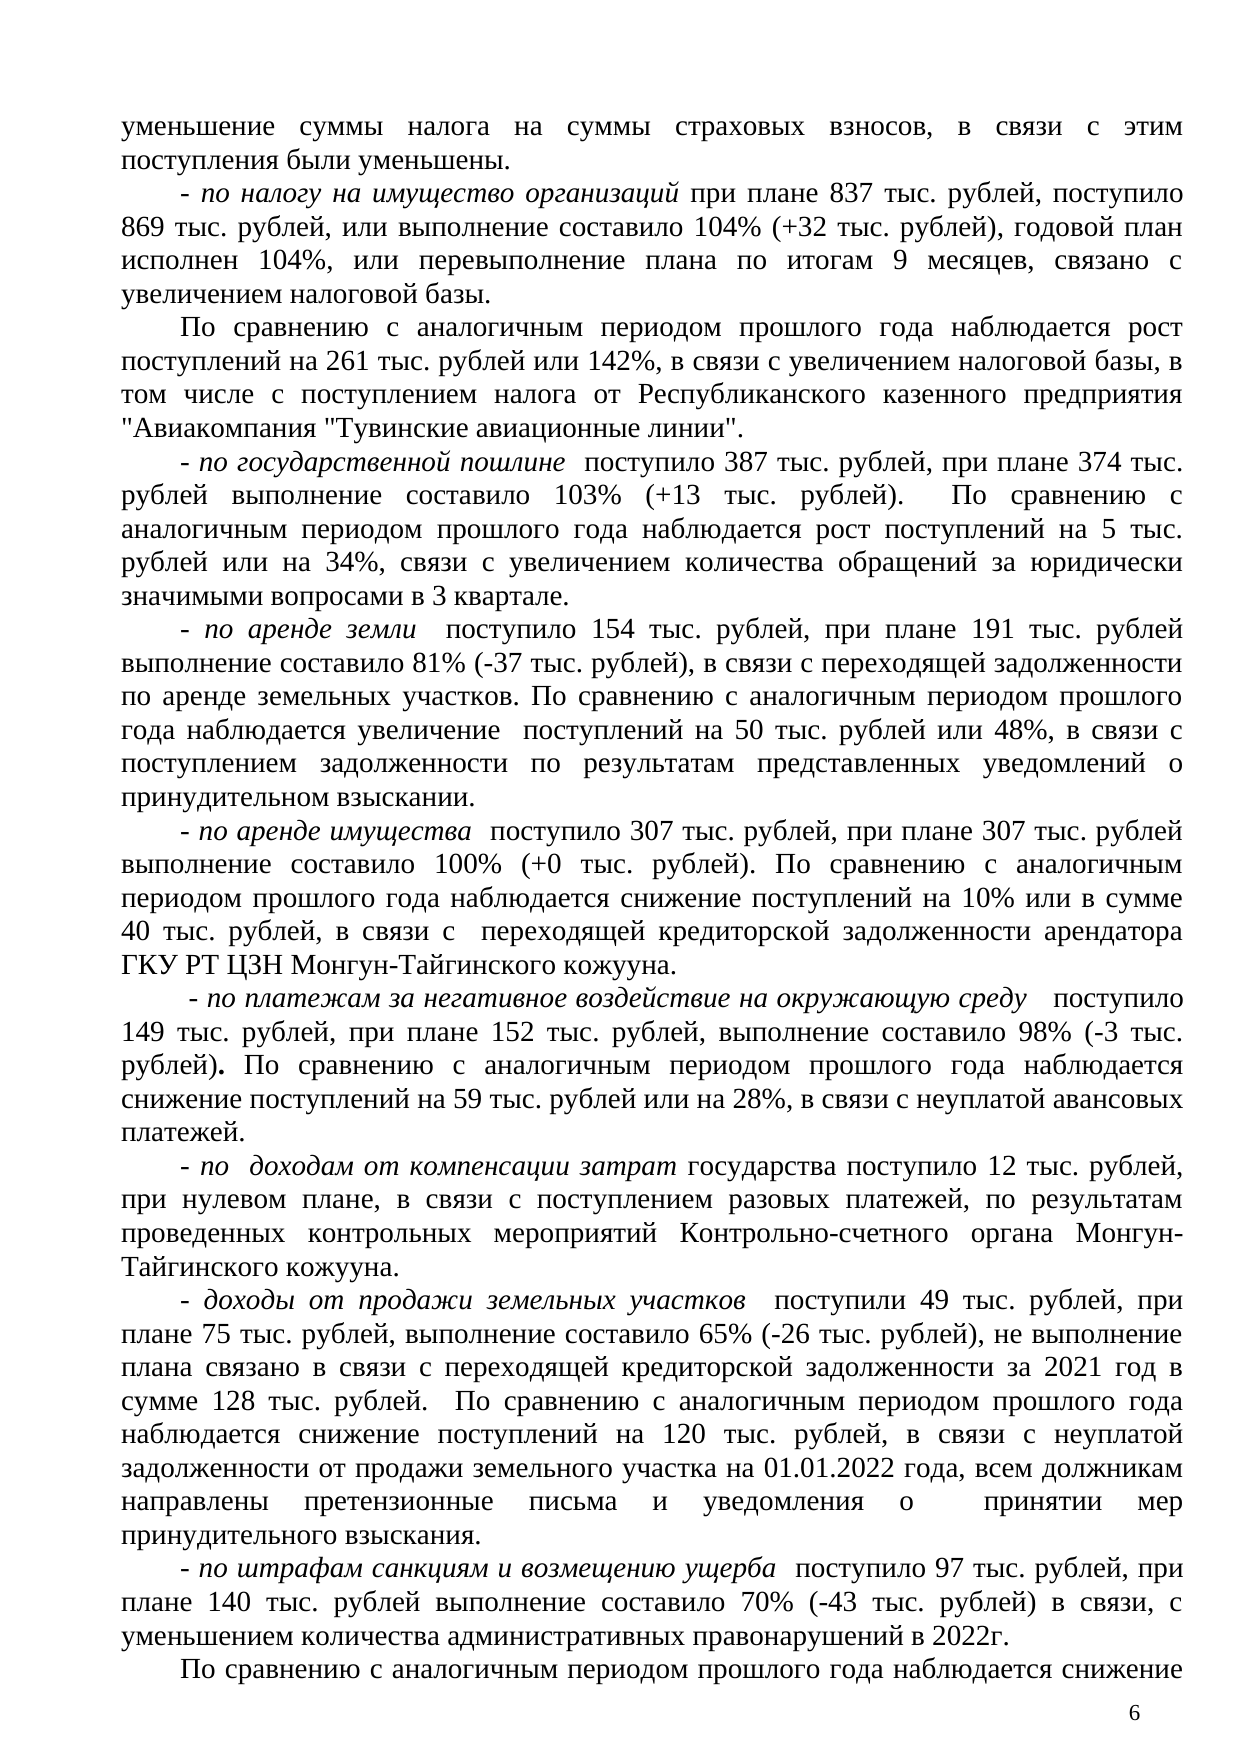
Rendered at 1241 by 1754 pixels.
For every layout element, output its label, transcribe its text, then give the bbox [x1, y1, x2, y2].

text По сравнению с аналогичным периодом прошлого года наблюдается рост поступлений на 261 тыс. рублей или 142%, в связи с увеличением налоговой базы, в том числе с поступлением налога от Республиканского казенного предприятия "Авиакомпания "Тувинские авиационные линии". [121, 309, 1184, 444]
text - по штрафам санкциям и возмещению ущерба поступило 97 тыс. рублей, при плане 140 тыс. рублей выполнение составило 70% (-43 тыс. рублей) в связи, с уменьшением количества административных правонарушений в 2022г. [121, 1551, 1184, 1651]
text - по аренде земли поступило 154 тыс. рублей, при плане 191 тыс. рублей выполнение составило 81% (-37 тыс. рублей), в связи с переходящей задолженности по аренде земельных участков. По сравнению с аналогичным периодом прошлого года наблюдается увеличение поступлений на 50 тыс. рублей или 48%, в связи с поступлением задолженности по результатам представленных уведомлений о принудительном взыскании. [121, 611, 1184, 813]
text - по доходам от компенсации затрат государства поступило 12 тыс. рублей, при нулевом плане, в связи с поступлением разовых платежей, по результатам проведенных контрольных мероприятий Контрольно-счетного органа Монгун-Тайгинского кожууна. [121, 1148, 1184, 1282]
text - по платежам за негативное воздействие на окружающую среду поступило 149 тыс. рублей, при плане 152 тыс. рублей, выполнение составило 98% (-3 тыс. рублей). По сравнению с аналогичным периодом прошлого года наблюдается снижение поступлений на 59 тыс. рублей или на 28%, в связи с неуплатой авансовых платежей. [121, 980, 1184, 1148]
text - доходы от продажи земельных участков поступили 49 тыс. рублей, при плане 75 тыс. рублей, выполнение составило 65% (-26 тыс. рублей), не выполнение плана связано в связи с переходящей кредиторской задолженности за 2021 год в сумме 128 тыс. рублей. По сравнению с аналогичным периодом прошлого года наблюдается снижение поступлений на 120 тыс. рублей, в связи с неуплатой задолженности от продажи земельного участка на 01.01.2022 года, всем должникам направлены претензионные письма и уведомления о принятии мер принудительного взыскания. [121, 1282, 1184, 1551]
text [121, 1651, 1184, 1685]
text - по аренде имущества поступило 307 тыс. рублей, при плане 307 тыс. рублей выполнение составило 100% (+0 тыс. рублей). По сравнению с аналогичным периодом прошлого года наблюдается снижение поступлений на 10% или в сумме 40 тыс. рублей, в связи с переходящей кредиторской задолженности арендатора ГКУ РТ ЦЗН Монгун-Тайгинского кожууна. [121, 813, 1184, 980]
text - по государственной пошлине поступило 387 тыс. рублей, при плане 374 тыс. рублей выполнение составило 103% (+13 тыс. рублей). По сравнению с аналогичным периодом прошлого года наблюдается рост поступлений на 5 тыс. рублей или на 34%, связи с увеличением количества обращений за юридически значимыми вопросами в 3 квартале. [121, 444, 1184, 611]
text - по налогу на имущество организаций при плане 837 тыс. рублей, поступило 869 тыс. рублей, или выполнение составило 104% (+32 тыс. рублей), годовой план исполнен 104%, или перевыполнение плана по итогам 9 месяцев, связано с увеличением налоговой базы. [121, 175, 1184, 309]
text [121, 108, 1184, 175]
